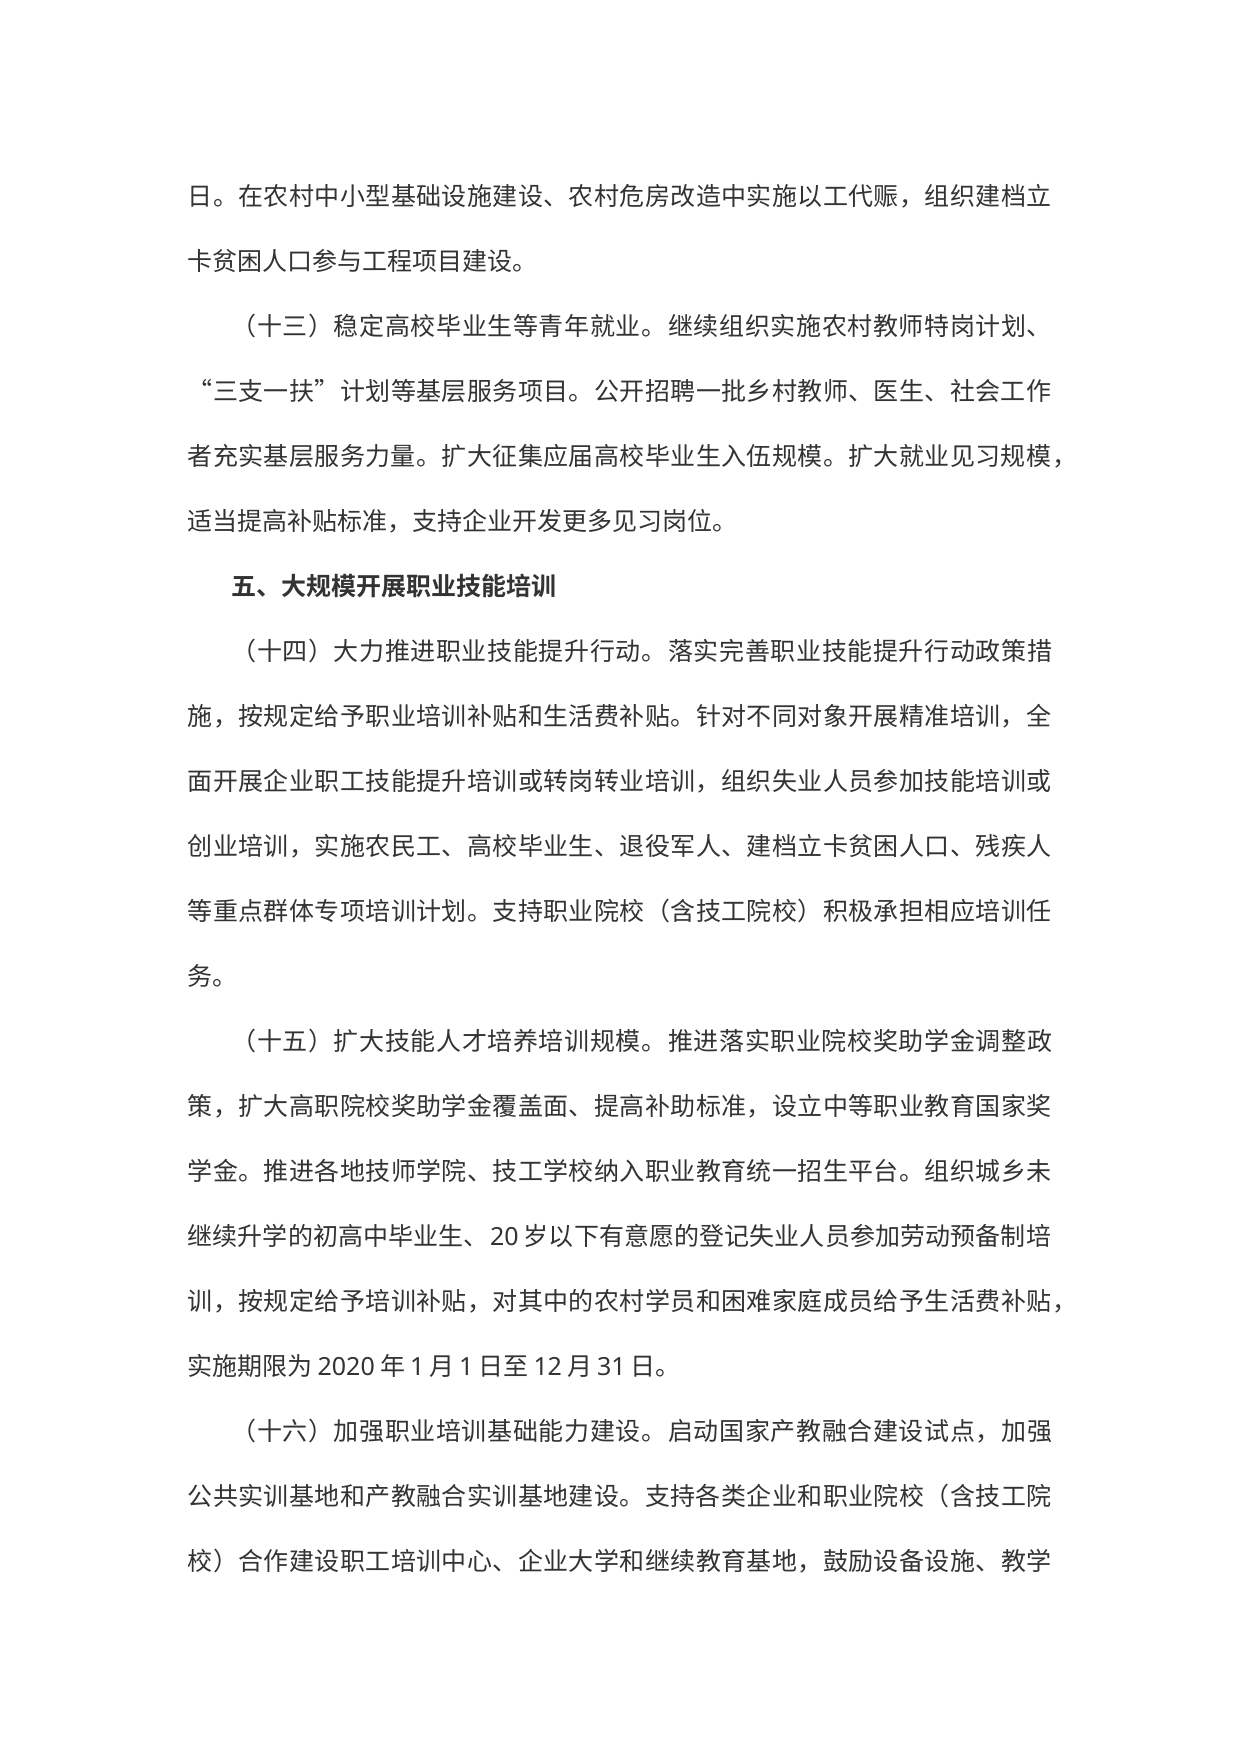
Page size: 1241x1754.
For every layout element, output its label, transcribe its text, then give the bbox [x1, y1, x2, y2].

text （十五）扩大技能人才培养培训规模。推进落实职业院校奖助学金调整政策，扩大高职院校奖助学金覆盖面、提高补助标准，设立中等职业教育国家奖学金。推进各地技师学院、技工学校纳入职业教育统一招生平台。组织城乡未继续升学的初高中毕业生、20岁以下有意愿的登记失业人员参加劳动预备制培训，按规定给予培训补贴，对其中的农村学员和困难家庭成员给予生活费补贴，实施期限为2020年1月1日至12月31日。 [187, 1007, 1053, 1397]
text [187, 162, 1053, 292]
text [187, 1397, 1053, 1592]
text （十三）稳定高校毕业生等青年就业。继续组织实施农村教师特岗计划、“三支一扶”计划等基层服务项目。公开招聘一批乡村教师、医生、社会工作者充实基层服务力量。扩大征集应届高校毕业生入伍规模。扩大就业见习规模，适当提高补贴标准，支持企业开发更多见习岗位。 [187, 292, 1053, 552]
text （十四）大力推进职业技能提升行动。落实完善职业技能提升行动政策措施，按规定给予职业培训补贴和生活费补贴。针对不同对象开展精准培训，全面开展企业职工技能提升培训或转岗转业培训，组织失业人员参加技能培训或创业培训，实施农民工、高校毕业生、退役军人、建档立卡贫困人口、残疾人等重点群体专项培训计划。支持职业院校（含技工院校）积极承担相应培训任务。 [187, 617, 1053, 1007]
text 五、大规模开展职业技能培训 [187, 552, 1053, 617]
